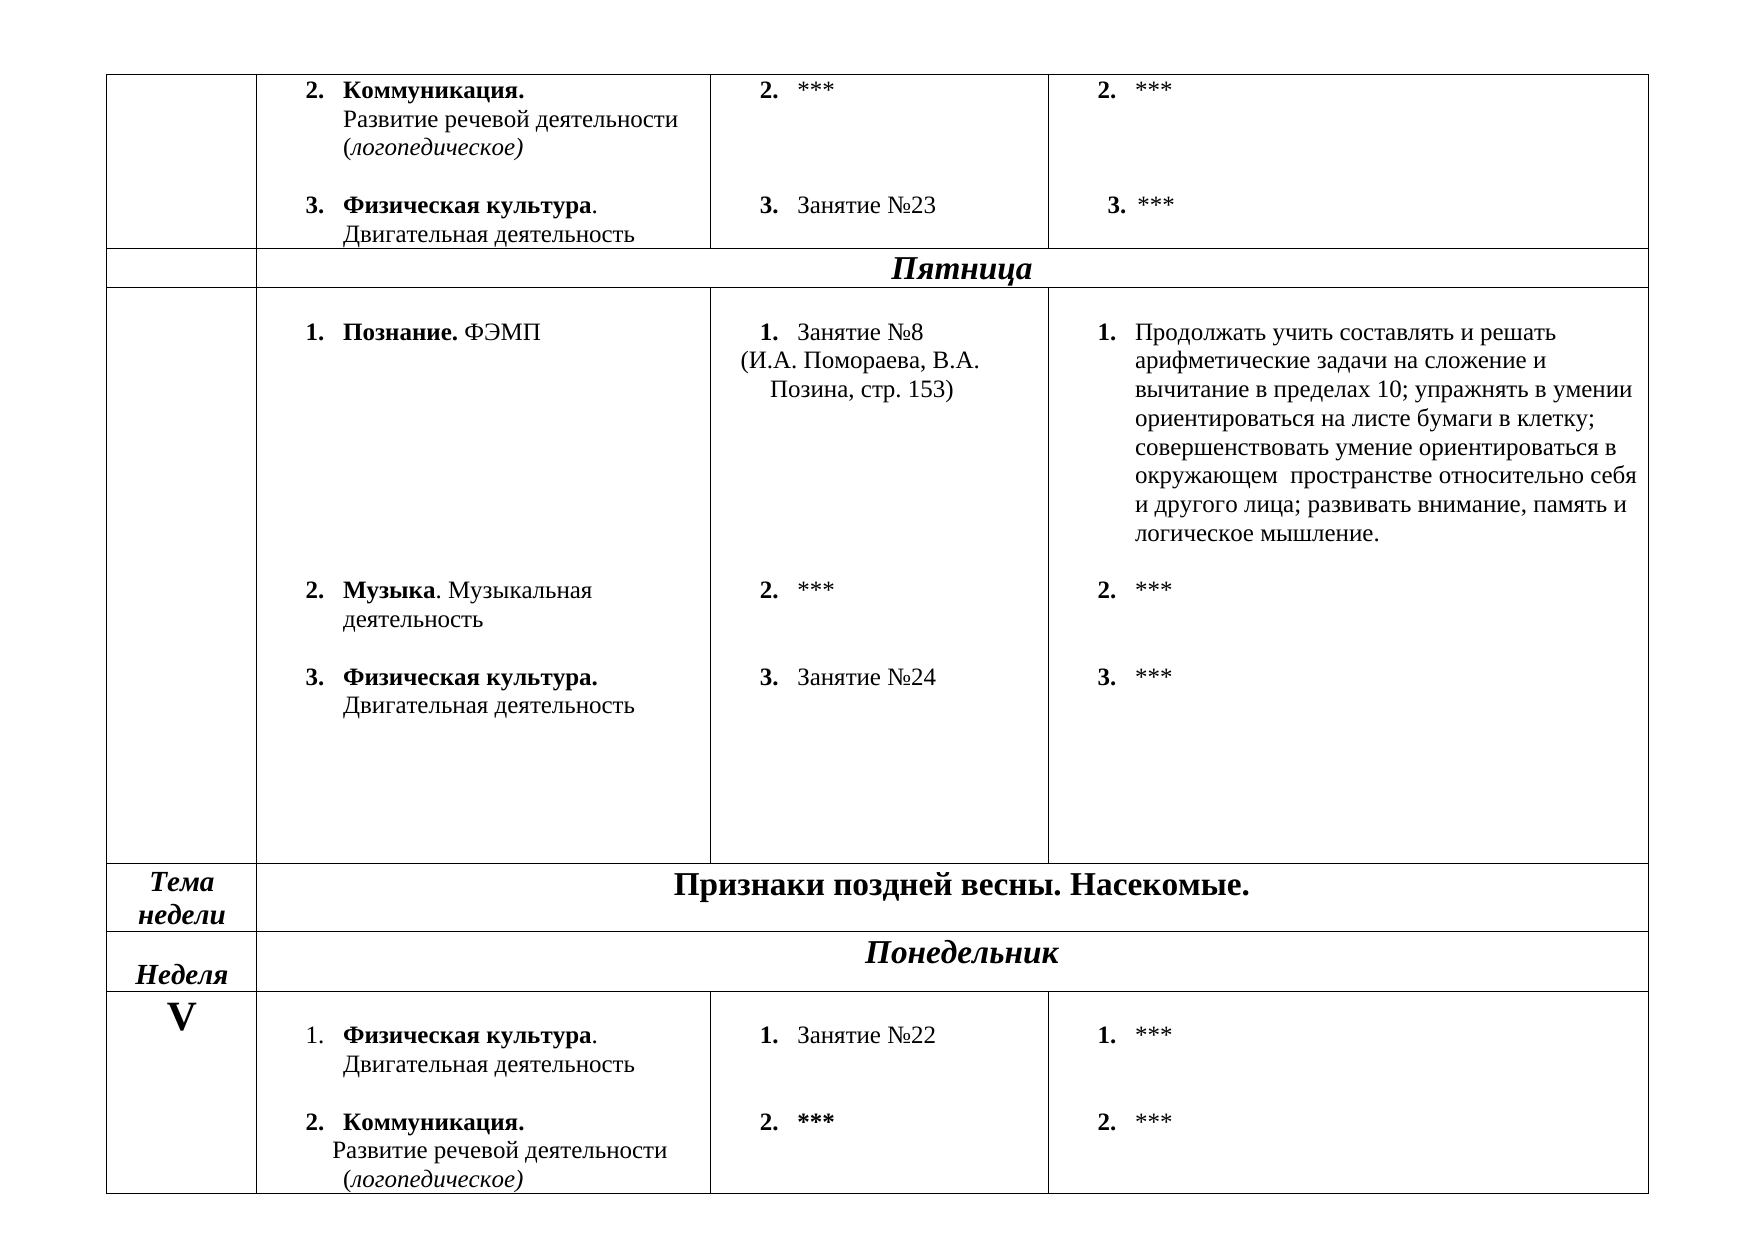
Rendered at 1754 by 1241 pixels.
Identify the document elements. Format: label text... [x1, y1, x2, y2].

table_cell Занятие №8 (И.А. Помораева, В.А. Позина, стр. 153) *** Занятие №24 [711, 288, 1048, 863]
table_cell Понедельник [257, 932, 1648, 991]
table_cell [711, 992, 1048, 1193]
table_cell [107, 249, 256, 287]
table_cell V [107, 992, 256, 1193]
table_cell [107, 75, 256, 247]
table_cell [711, 75, 1048, 247]
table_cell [257, 75, 710, 247]
table_cell Признаки поздней весны. Насекомые. [257, 864, 1648, 931]
table_cell Пятница [257, 249, 1648, 287]
table_cell Тема недели [107, 864, 256, 931]
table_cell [1049, 75, 1648, 247]
table_cell Познание. ФЭМП Музыка. Музыкальная деятельность Физическая культура. Двигательная деятельность [257, 288, 710, 863]
table_cell Неделя [107, 932, 256, 991]
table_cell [1049, 992, 1648, 1193]
table_cell [107, 288, 256, 863]
table_cell Продолжать учить составлять и решать арифметические задачи на сложение и вычитание в пределах 10; упражнять в умении ориентироваться на листе бумаги в клетку; совершенствовать умение ориентироваться в окружающем пространстве относительно себя и другого лица; развивать внимание, память и логическое мышление. *** *** [1049, 288, 1648, 863]
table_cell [257, 992, 710, 1193]
